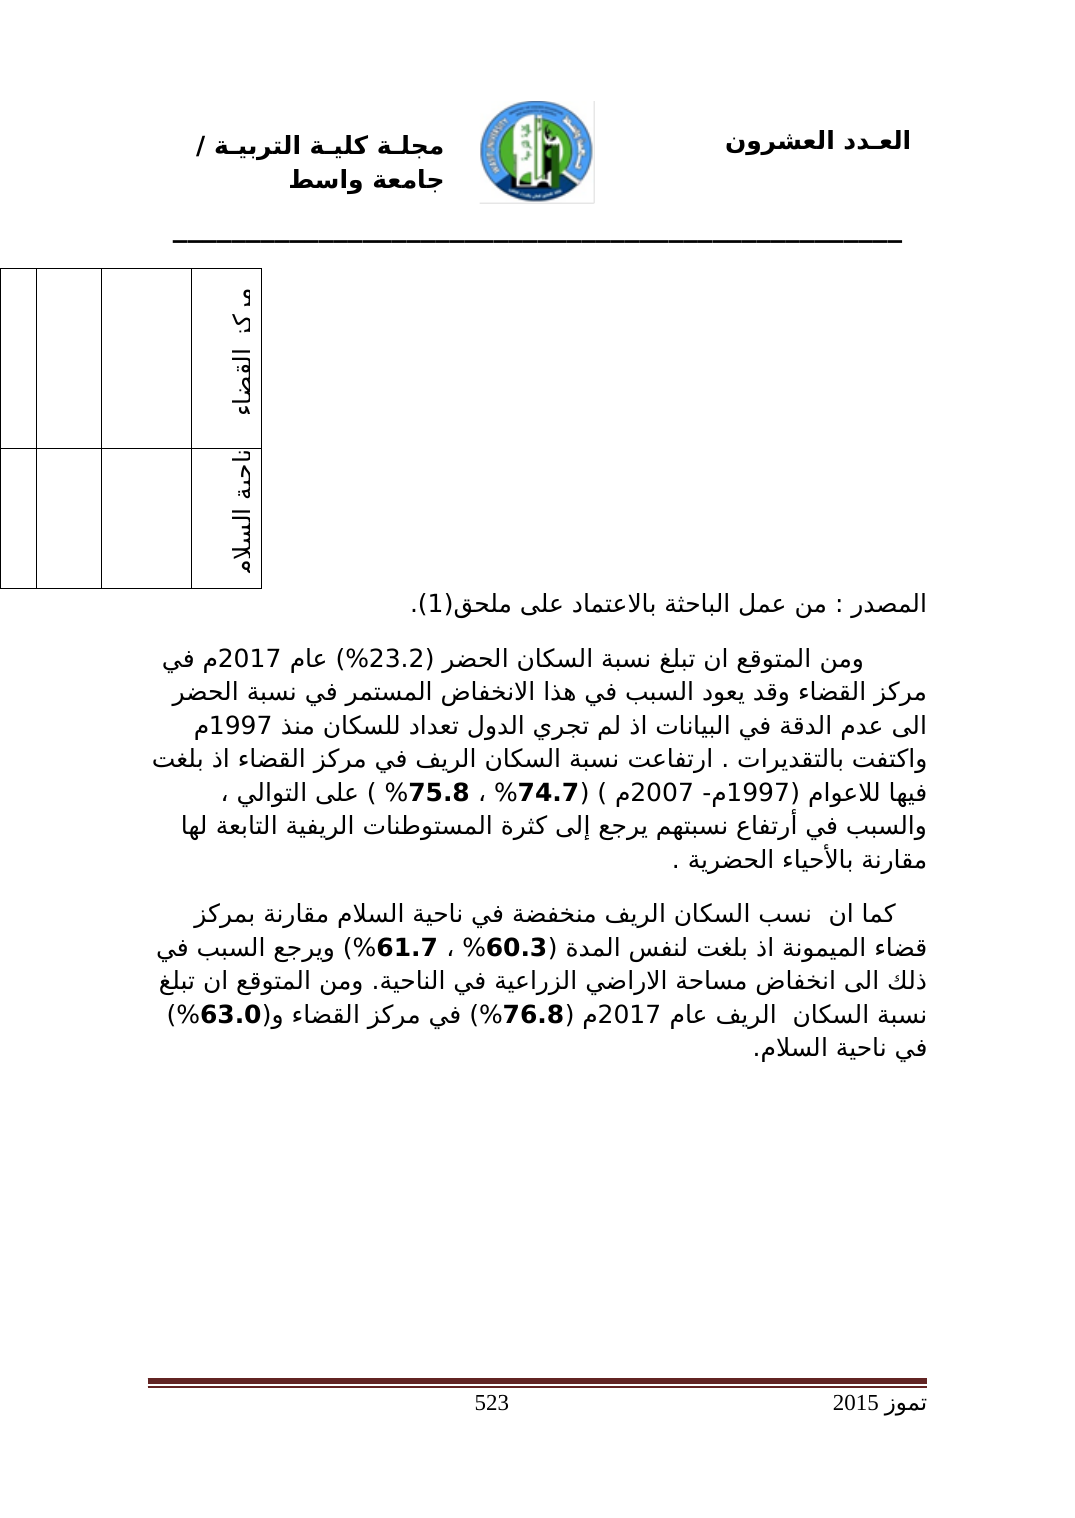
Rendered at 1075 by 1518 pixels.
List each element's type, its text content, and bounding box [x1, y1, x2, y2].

text ومن المتوقع ان تبلغ نسبة السكان الحضر (23.2%) عام 2017م في مركز القضاء وقد يعود السبب في هذا الانخفاض المستمر في نسبة الحضر الى عدم الدقة في البيانات اذ لم تجري الدول تعداد للسكان منذ 1997م واكتفت بالتقديرات . ارتفاعت نسبة السكان الريف في مركز القضاء اذ بلغت فيها للاعوام (1997م- 2007م ) (74.7% ، 75.8% ) على التوالي ، والسبب في أرتفاع نسبتهم يرجع إلى كثرة المستوطنات الريفية التابعة لها مقارنة بالأحياء الحضرية . [148, 644, 927, 874]
table_cell مركز القضاء [192, 269, 261, 447]
text المصدر : من عمل الباحثة بالاعتماد على ملحق(1). [148, 589, 927, 618]
text كما ان نسب السكان الريف منخفضة في ناحية السلام مقارنة بمركز قضاء الميمونة اذ بلغت لنفس المدة (60.3% ، 61.7%) ويرجع السبب في ذلك الى انخفاض مساحة الاراضي الزراعية في الناحية. ومن المتوقع ان تبلغ نسبة السكان الريف عام 2017م (76.8%) في مركز القضاء و(63.0%) في ناحية السلام. [148, 899, 927, 1063]
table_cell ناحية السلام [192, 449, 261, 588]
picture [479, 101, 595, 205]
